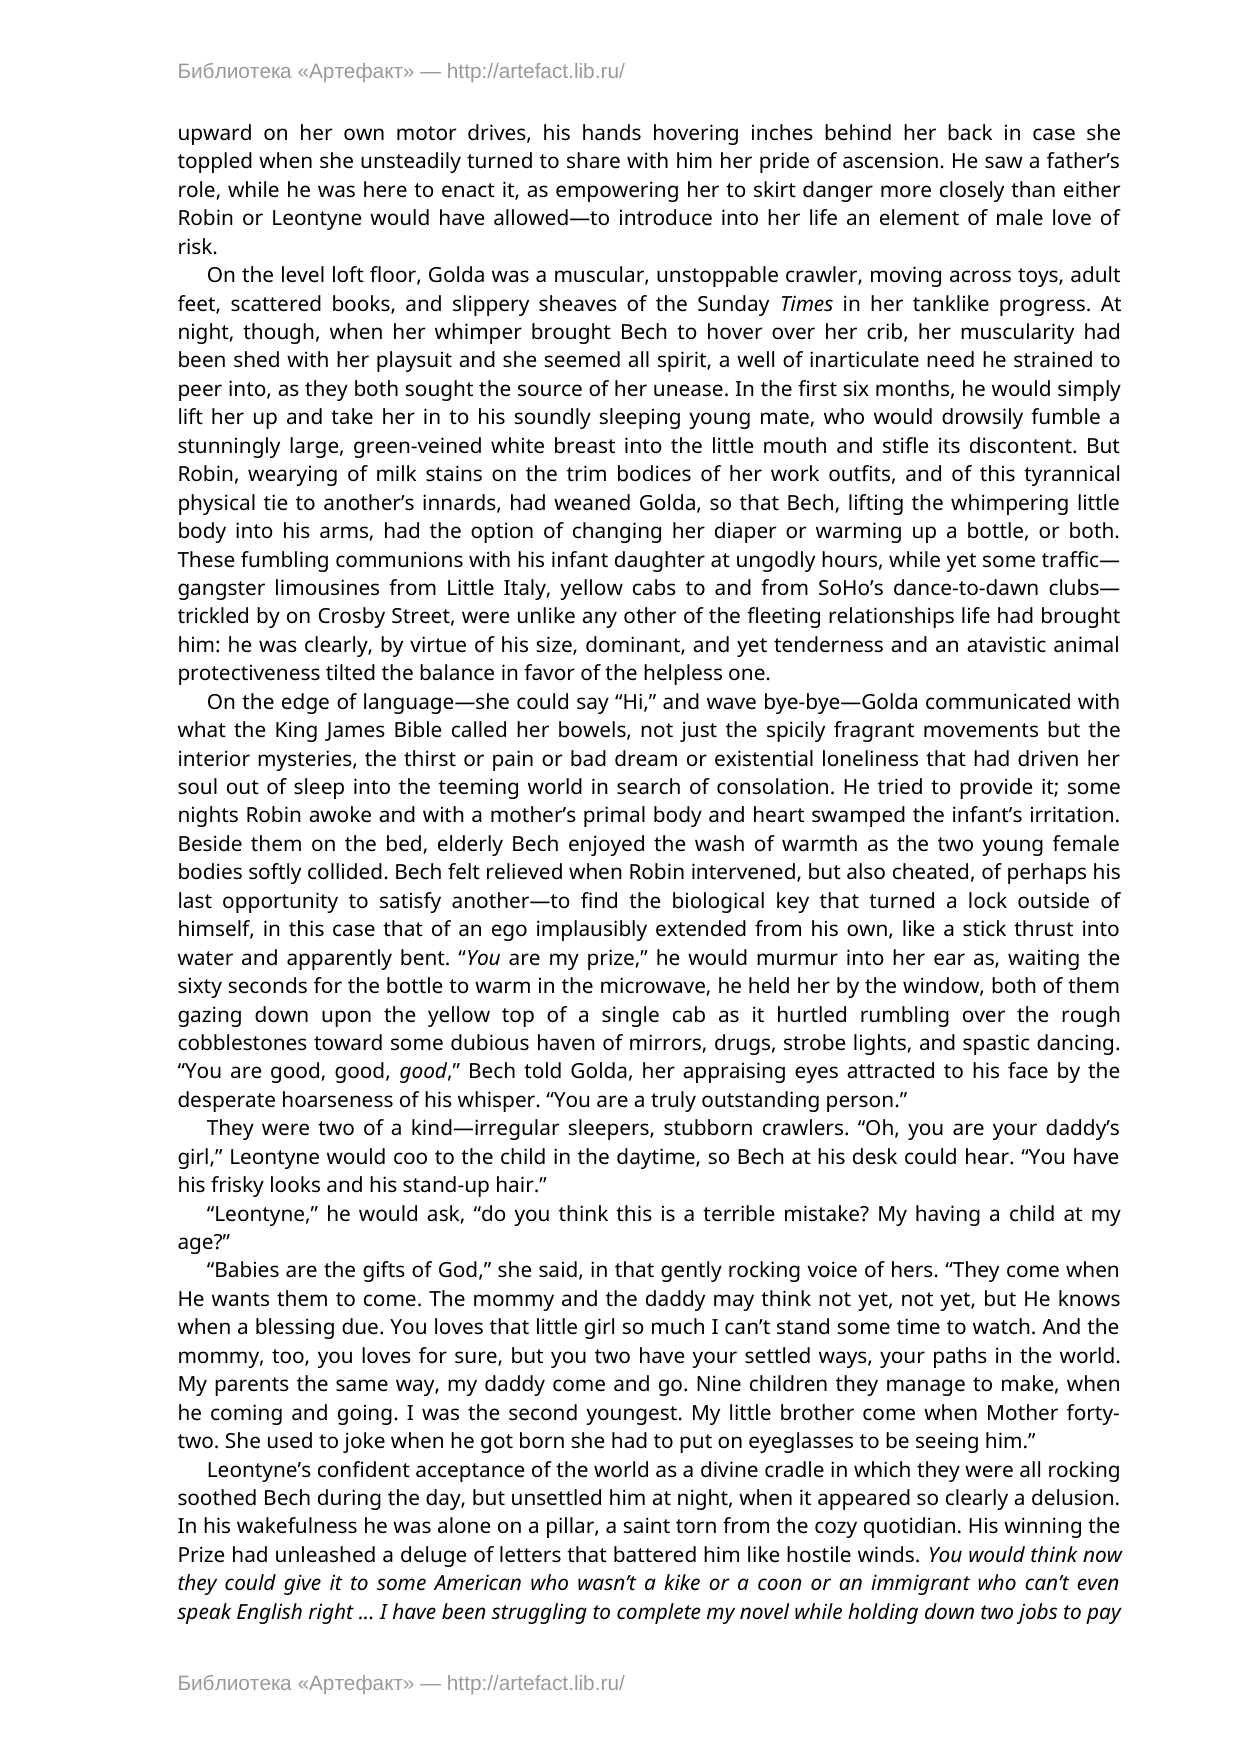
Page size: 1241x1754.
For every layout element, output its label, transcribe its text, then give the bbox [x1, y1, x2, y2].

text They were two of a kind—irregular sleepers, stubborn crawlers. “Oh, you are your daddy’s girl,” Leontyne would coo to the child in the daytime, so Bech at his desk could hear. “You have his frisky looks and his stand-up hair.” [177, 1113, 1122, 1199]
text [177, 118, 1122, 260]
text “Leontyne,” he would ask, “do you think this is a terrible mistake? My having a child at my age?” [177, 1199, 1122, 1256]
text On the edge of language—she could say “Hi,” and wave bye-bye—Golda communicated with what the King James Bible called her bowels, not just the spicily fragrant movements but the interior mysteries, the thirst or pain or bad dream or existential loneliness that had driven her soul out of sleep into the teeming world in search of consolation. He tried to provide it; some nights Robin awoke and with a mother’s primal body and heart swamped the infant’s irritation. Beside them on the bed, elderly Bech enjoyed the wash of warmth as the two young female bodies softly collided. Bech felt relieved when Robin intervened, but also cheated, of perhaps his last opportunity to satisfy another—to find the biological key that turned a lock outside of himself, in this case that of an ego implausibly extended from his own, like a stick thrust into water and apparently bent. “You are my prize,” he would murmur into her ear as, waiting the sixty seconds for the bottle to warm in the microwave, he held her by the window, both of them gazing down upon the yellow top of a single cab as it hurtled rumbling over the rough cobblestones toward some dubious haven of mirrors, drugs, strobe lights, and spastic dancing. “You are good, good, good,” Bech told Golda, her appraising eyes attracted to his face by the desperate hoarseness of his whisper. “You are a truly outstanding person.” [177, 687, 1122, 1113]
text On the level loft floor, Golda was a muscular, unstoppable crawler, moving across toys, adult feet, scattered books, and slippery sheaves of the Sunday Times in her tanklike progress. At night, though, when her whimper brought Bech to hover over her crib, her muscularity had been shed with her playsuit and she seemed all spirit, a well of inarticulate need he strained to peer into, as they both sought the source of her unease. In the first six months, he would simply lift her up and take her in to his soundly sleeping young mate, who would drowsily fumble a stunningly large, green-veined white breast into the little mouth and stifle its discontent. But Robin, wearying of milk stains on the trim bodices of her work outfits, and of this tyrannical physical tie to another’s innards, had weaned Golda, so that Bech, lifting the whimpering little body into his arms, had the option of changing her diaper or warming up a bottle, or both. These fumbling communions with his infant daughter at ungodly hours, while yet some traffic—gangster limousines from Little Italy, yellow cabs to and from SoHo’s dance-to-dawn clubs—trickled by on Crosby Street, were unlike any other of the fleeting relationships life had brought him: he was clearly, by virtue of his size, dominant, and yet tenderness and an atavistic animal protectiveness tilted the balance in favor of the helpless one. [177, 260, 1122, 687]
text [177, 1455, 1122, 1625]
text “Babies are the gifts of God,” she said, in that gently rocking voice of hers. “They come when He wants them to come. The mommy and the daddy may think not yet, not yet, but He knows when a blessing due. You loves that little girl so much I can’t stand some time to watch. And the mommy, too, you loves for sure, but you two have your settled ways, your paths in the world. My parents the same way, my daddy come and go. Nine children they manage to make, when he coming and going. I was the second youngest. My little brother come when Mother forty-two. She used to joke when he got born she had to put on eyeglasses to be seeing him.” [177, 1256, 1122, 1455]
